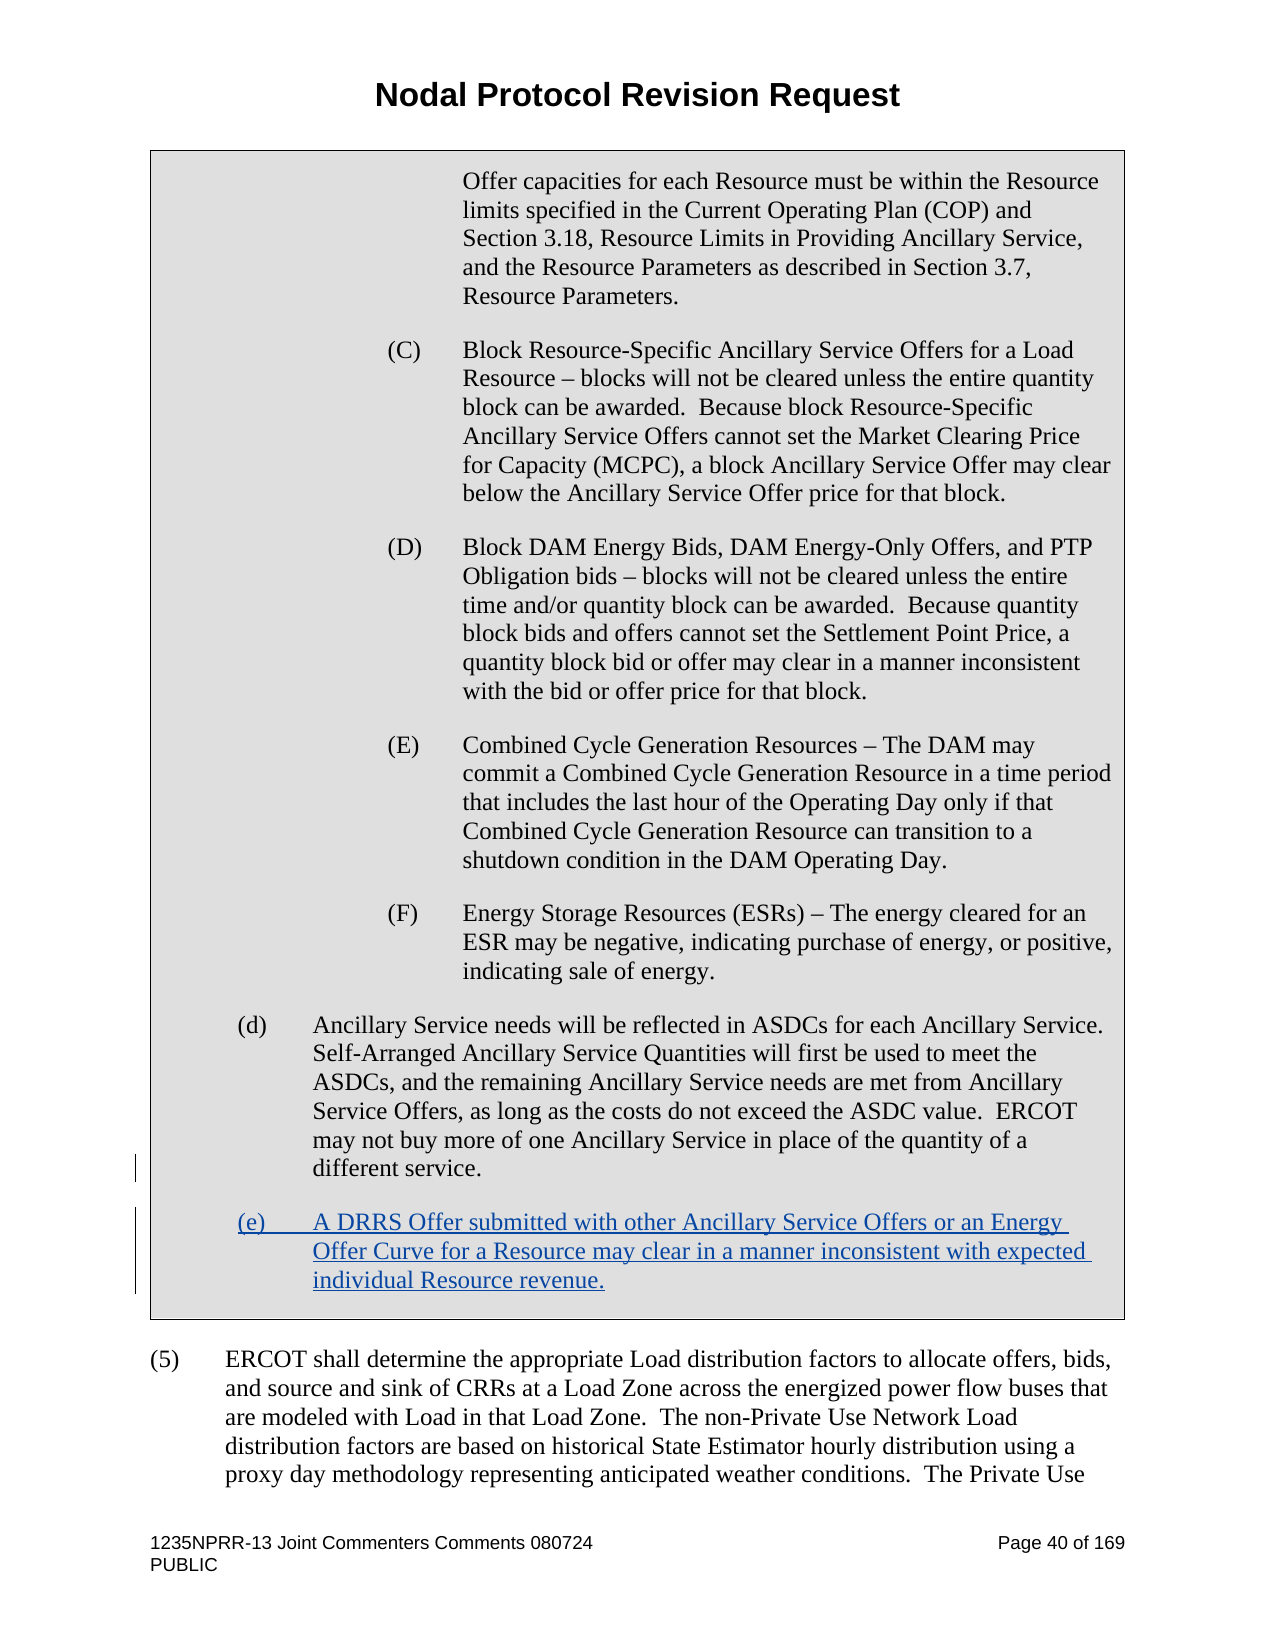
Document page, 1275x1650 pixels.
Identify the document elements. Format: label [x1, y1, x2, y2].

table_header [151, 151, 1124, 1318]
text [150, 1344, 1125, 1488]
